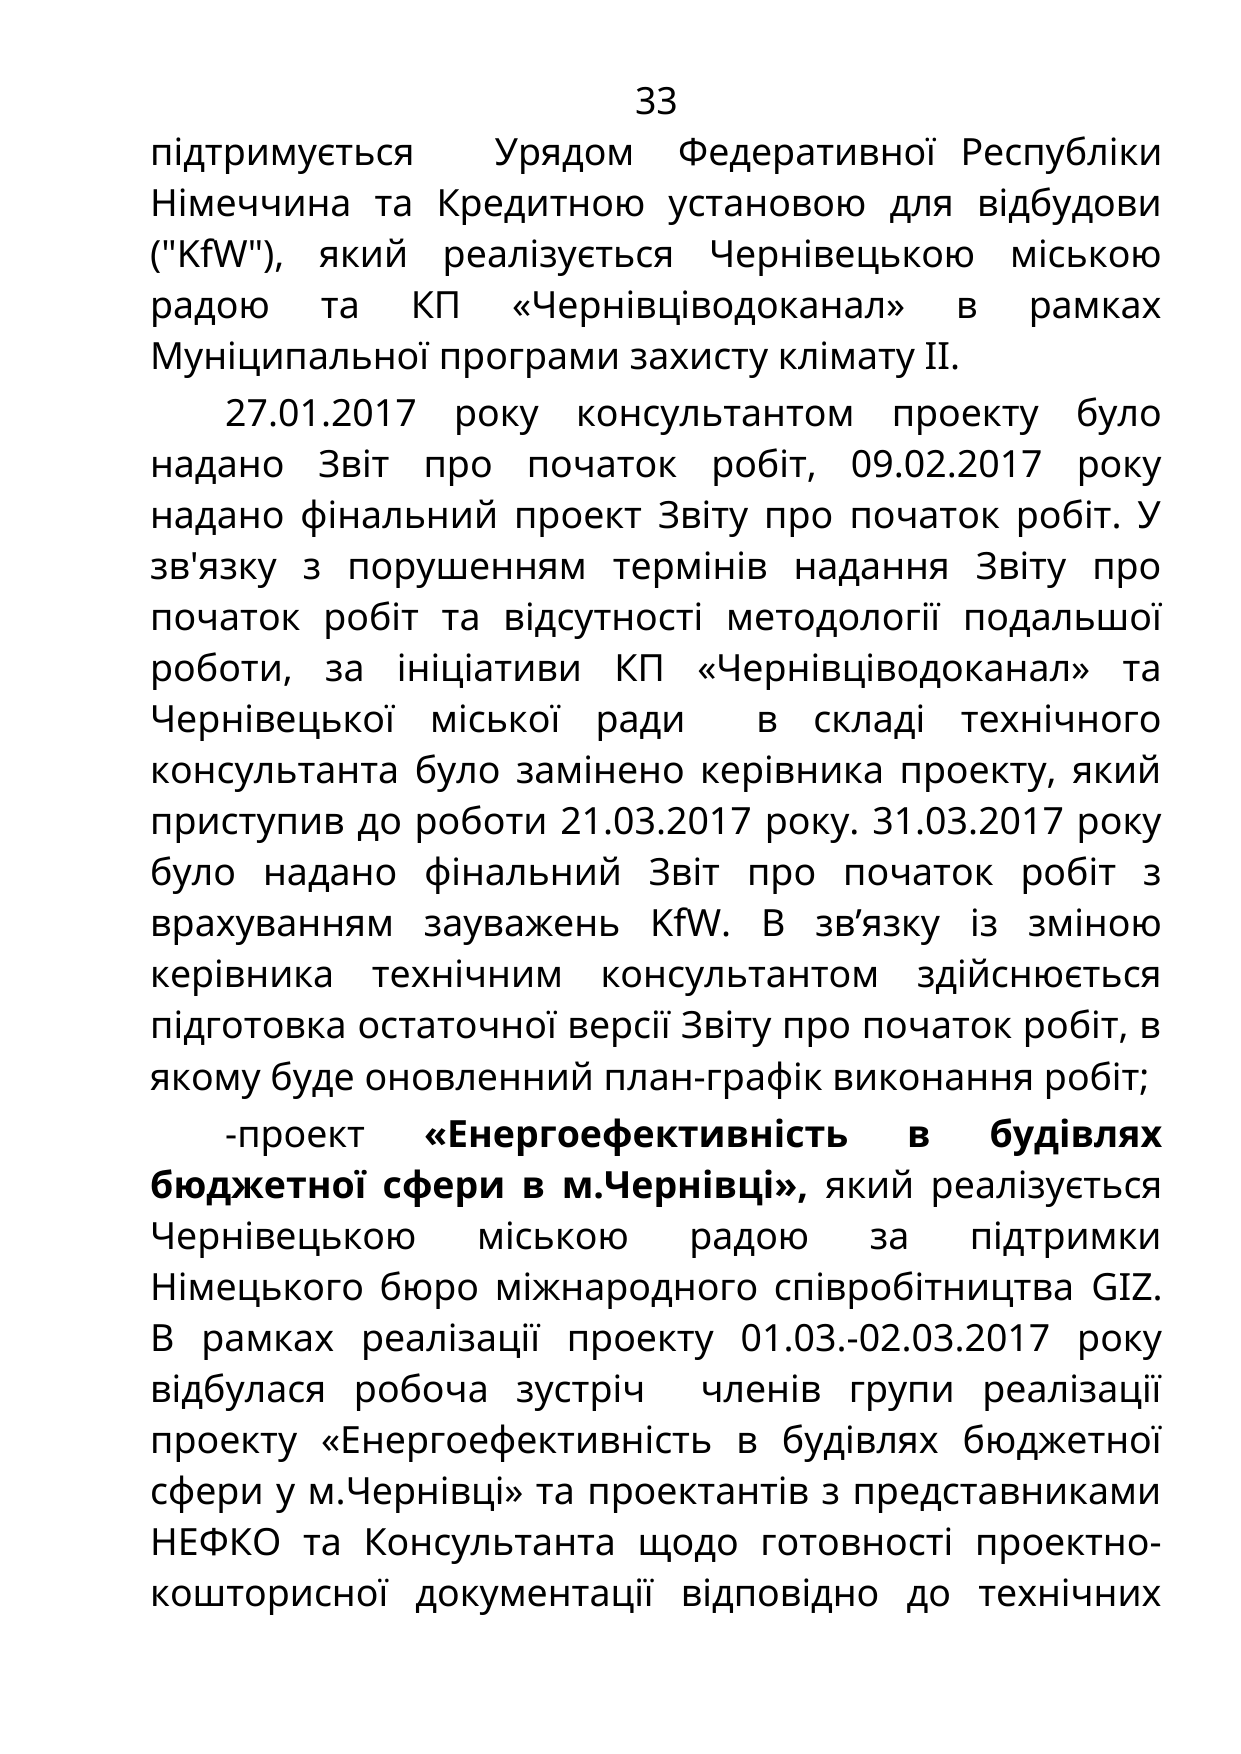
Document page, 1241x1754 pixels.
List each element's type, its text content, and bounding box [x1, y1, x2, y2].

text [150, 1107, 1162, 1618]
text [150, 125, 1162, 380]
text 27.01.2017 року консультантом проекту було надано Звіт про початок робіт, 09.02.2017 року надано фінальний проект Звіту про початок робіт. У зв'язку з порушенням термінів надання Звіту про початок робіт та відсутності методології подальшої роботи, за ініціативи КП «Чернівціводоканал» та Чернівецької міської ради в складі технічного консультанта було замінено керівника проекту, який приступив до роботи 21.03.2017 року. 31.03.2017 року було надано фінальний Звіт про початок робіт з врахуванням зауважень KfW. В зв’язку із зміною керівника технічним консультантом здійснюється підготовка остаточної версії Звіту про початок робіт, в якому буде оновленний план-графік виконання робіт; [150, 386, 1162, 1101]
